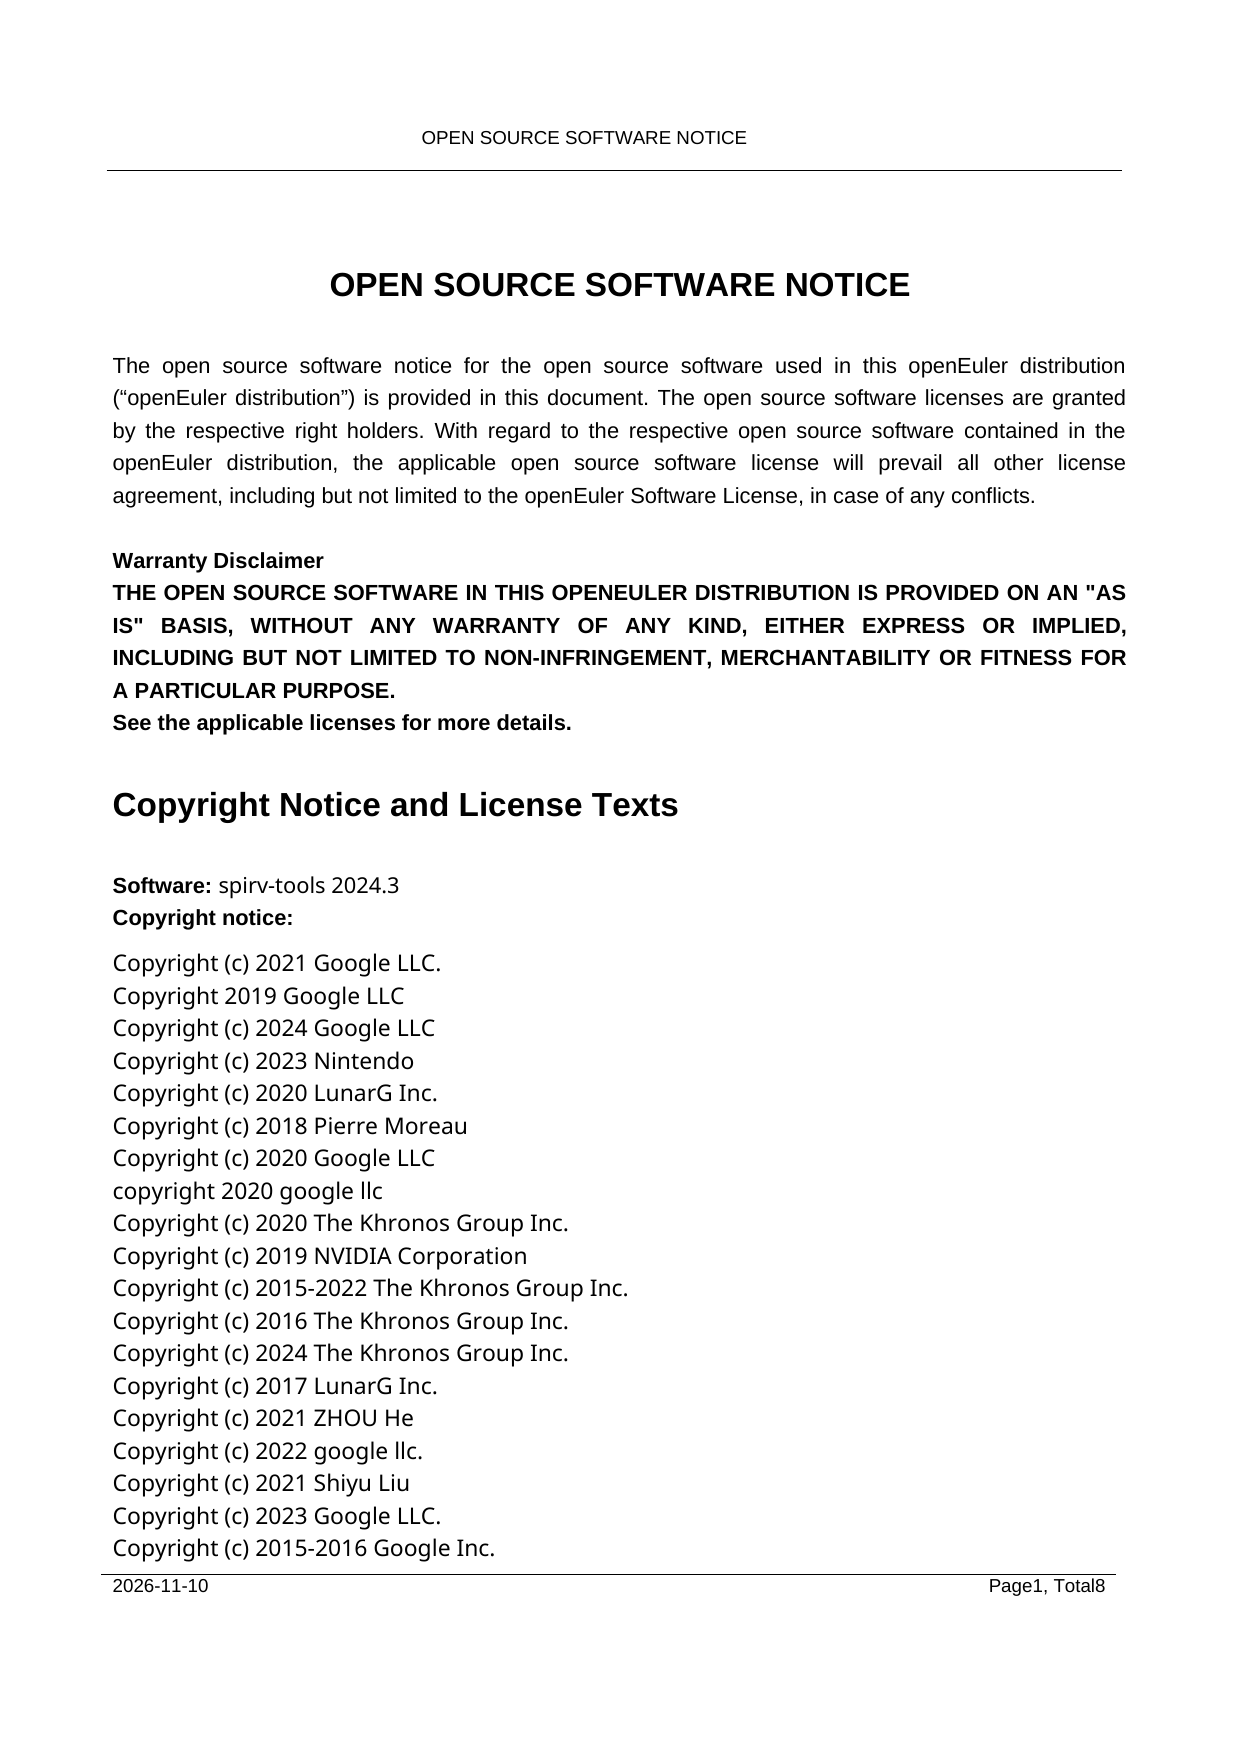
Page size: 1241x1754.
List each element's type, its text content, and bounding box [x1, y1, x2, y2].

text Copyright Notice and License Texts [112, 771, 1128, 836]
text Copyright notice: [112, 901, 1128, 934]
text The open source software notice for the open source software used in this openEuler distribution (“openEuler distribution”) is provided in this document. The open source software licenses are granted by the respective right holders. With regard to the respective open source software contained in the openEuler distribution, the applicable open source software license will prevail all other license agreement, including but not limited to the openEuler Software License, in case of any conflicts. [112, 349, 1128, 511]
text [112, 947, 1128, 1564]
title Software: spirv-tools 2024.3 [112, 869, 1128, 901]
text Warranty Disclaimer [112, 544, 1128, 576]
text THE OPEN SOURCE SOFTWARE IN THIS OPENEULER DISTRIBUTION IS PROVIDED ON AN "AS IS" BASIS, WITHOUT ANY WARRANTY OF ANY KIND, EITHER EXPRESS OR IMPLIED, INCLUDING BUT NOT LIMITED TO NON-INFRINGEMENT, MERCHANTABILITY OR FITNESS FOR A PARTICULAR PURPOSE. See the applicable licenses for more details. [112, 576, 1128, 739]
text OPEN SOURCE SOFTWARE NOTICE [112, 251, 1128, 316]
